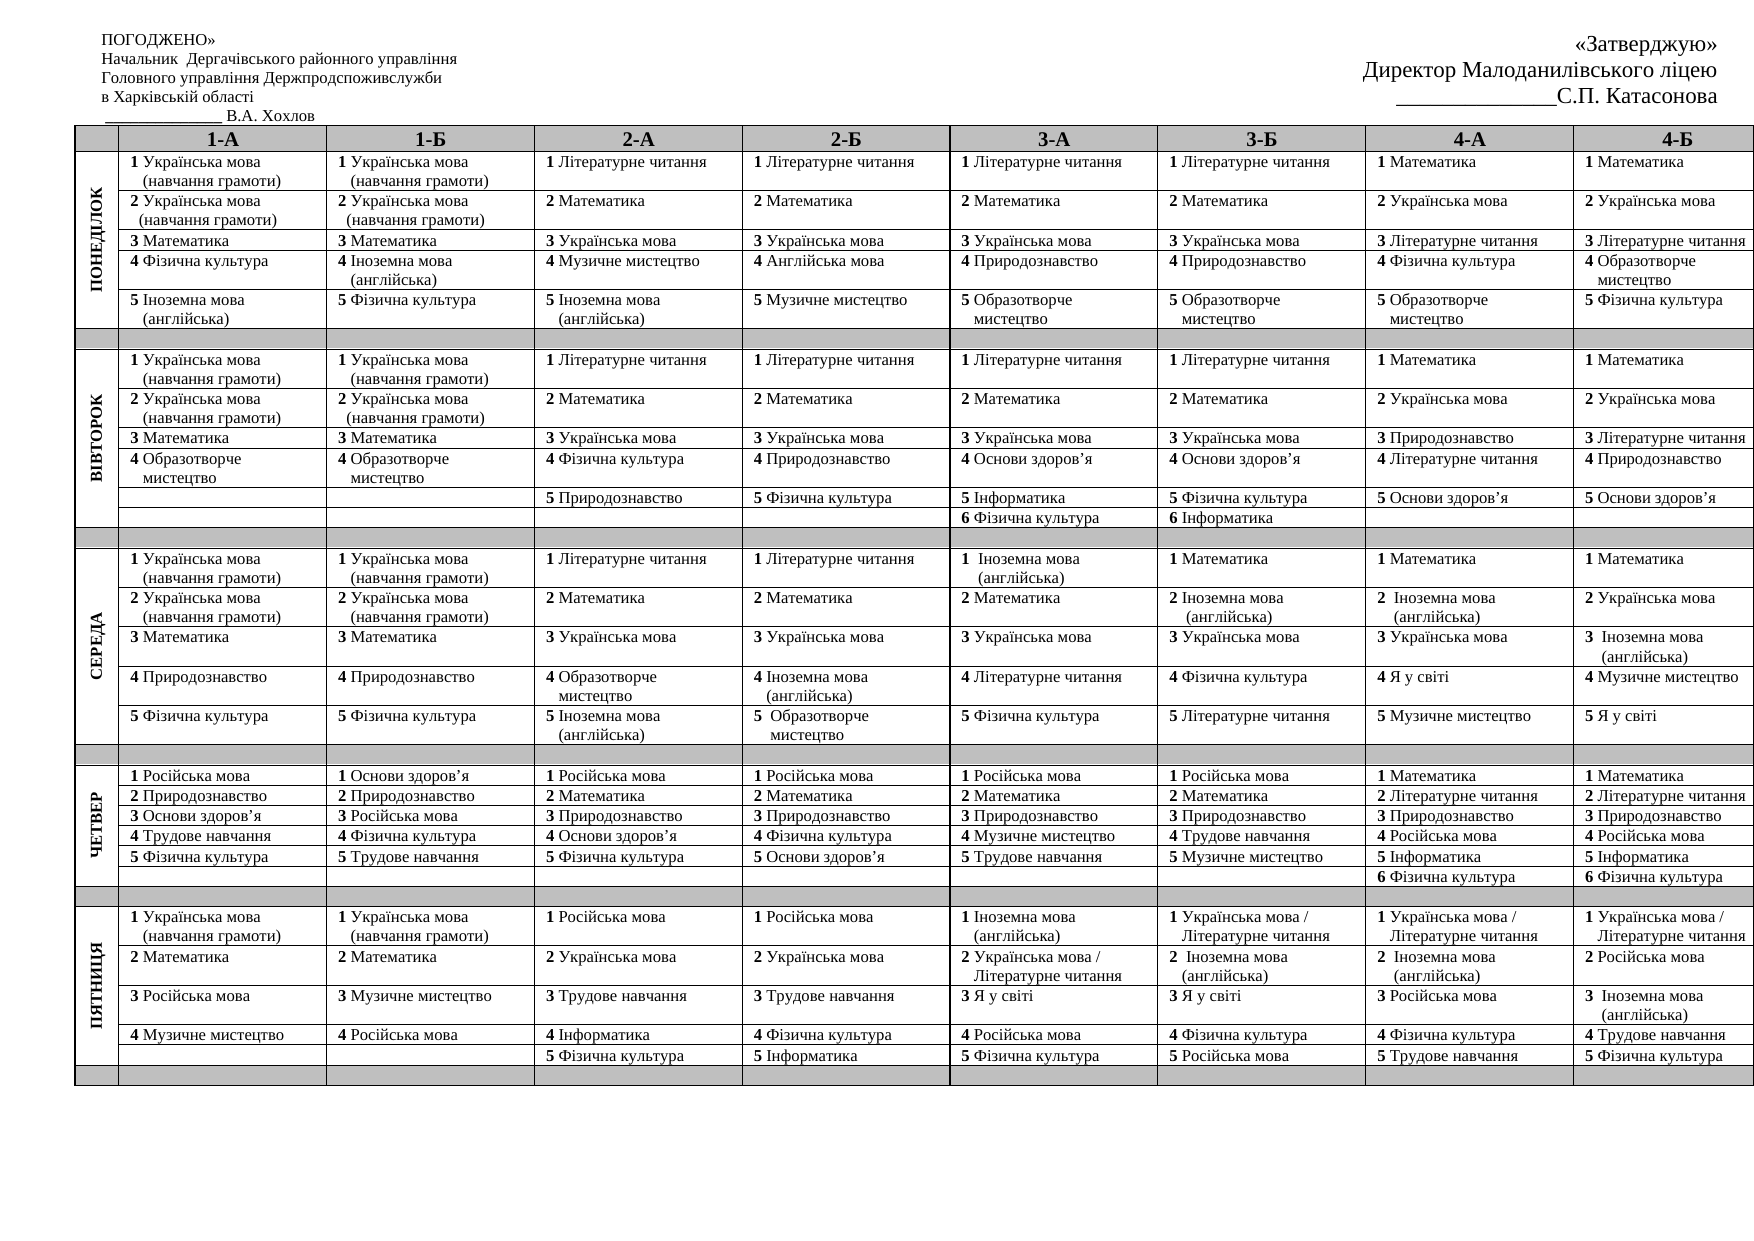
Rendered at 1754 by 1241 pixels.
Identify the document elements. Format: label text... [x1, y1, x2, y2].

table_cell [1574, 508, 1753, 527]
table_cell [327, 1066, 534, 1085]
table_cell 1 Літературне читання [743, 350, 949, 388]
table_cell ЧЕТВЕР [76, 766, 118, 886]
table_cell 4 Фізична культура [119, 251, 326, 289]
table_cell 5 Російська мова [1158, 1045, 1365, 1064]
table_cell [1158, 329, 1365, 348]
table_cell 4 Російська мова [327, 1025, 534, 1044]
table_cell [743, 1066, 949, 1085]
table_cell [535, 887, 742, 906]
table_cell [535, 508, 742, 527]
table_cell 2 Українська мова (навчання грамоти) [327, 191, 534, 229]
table_cell [327, 508, 534, 527]
table_cell 4 Фізична культура [535, 449, 742, 487]
table_cell 6 Фізична культура [951, 508, 1157, 527]
table_cell 4 Іноземна мова (англійська) [743, 667, 949, 705]
table_cell 1 Літературне читання [743, 549, 949, 587]
table_cell 5 Фізична культура [1158, 488, 1365, 507]
table_cell [1366, 887, 1573, 906]
table_cell 4 Основи здоров’я [535, 826, 742, 845]
table_cell 4 Основи здоров’я [951, 449, 1157, 487]
table_cell 3 Російська мова [327, 806, 534, 825]
table_cell 3 Іноземна мова (англійська) [1574, 986, 1753, 1024]
table_cell 5 Інформатика [951, 488, 1157, 507]
table_cell [951, 329, 1157, 348]
table_cell [951, 1066, 1157, 1085]
table_cell 4 Музичне мистецтво [951, 826, 1157, 845]
table_cell 3 Математика [119, 428, 326, 447]
table_cell 5 Фізична культура [951, 706, 1157, 744]
table_cell 1 Українська мова (навчання грамоти) [327, 549, 534, 587]
table_cell [951, 887, 1157, 906]
table_cell 2 Українська мова [1574, 191, 1753, 229]
table_cell 4 Природознавство [1158, 251, 1365, 289]
table_cell 1 Російська мова [119, 766, 326, 785]
table_cell 2 Українська мова [1366, 389, 1573, 427]
table_cell 5 Основи здоров’я [1366, 488, 1573, 507]
table_cell 4 Природознавство [951, 251, 1157, 289]
table_cell 3 Українська мова [743, 627, 949, 666]
table_cell [1574, 329, 1753, 348]
table_cell 2 Математика [951, 588, 1157, 626]
table_cell 4 Фізична культура [1366, 251, 1573, 289]
table_cell 3 Математика [327, 428, 534, 447]
table_cell 2 Українська мова / Літературне читання [951, 946, 1157, 985]
table_cell [743, 745, 949, 764]
table_cell 3 Літературне читання [1574, 230, 1753, 249]
table_cell 4 Фізична культура [743, 1025, 949, 1044]
table_cell [76, 329, 118, 348]
table_cell 4 Іноземна мова (англійська) [327, 251, 534, 289]
table_cell 2 Іноземна мова (англійська) [1158, 588, 1365, 626]
table_cell 5 Образотворче мистецтво [1366, 290, 1573, 328]
table_cell 3 Літературне читання [1574, 428, 1753, 447]
table_cell 4 Літературне читання [1366, 449, 1573, 487]
table_cell 2 Українська мова [743, 946, 949, 985]
table_header [76, 126, 118, 151]
table_cell 3 Математика [119, 230, 326, 249]
table_cell 2 Математика [743, 786, 949, 805]
table_cell 2 Математика [951, 191, 1157, 229]
table_cell 5 Літературне читання [1158, 706, 1365, 744]
table_cell 3 Українська мова [535, 428, 742, 447]
table_cell 4 Фізична культура [1158, 1025, 1365, 1044]
table_cell 5 Фізична культура [535, 846, 742, 866]
table_cell 2 Українська мова (навчання грамоти) [119, 588, 326, 626]
table_cell 1 Літературне читання [535, 549, 742, 587]
table_cell [743, 508, 949, 527]
table_cell [119, 1045, 326, 1064]
table_cell 1 Російська мова [743, 907, 949, 945]
table_cell 1 Математика [1158, 549, 1365, 587]
table_cell [76, 887, 118, 906]
table_cell 5 Фізична культура [119, 706, 326, 744]
table_cell 2 Українська мова [1574, 588, 1753, 626]
table_cell 3 Українська мова [535, 627, 742, 666]
table_cell 5 Іноземна мова (англійська) [535, 706, 742, 744]
table_cell 4 Музичне мистецтво [535, 251, 742, 289]
table_header 2-А [535, 126, 742, 151]
table_cell [1574, 887, 1753, 906]
table_cell [951, 867, 1157, 886]
table_cell [119, 528, 326, 547]
table_cell 5 Музичне мистецтво [1158, 846, 1365, 866]
table_cell [951, 745, 1157, 764]
table_cell [327, 329, 534, 348]
table_cell 3 Математика [327, 230, 534, 249]
table_cell 2 Літературне читання [1366, 786, 1573, 805]
table_cell [119, 867, 326, 886]
table_header 1-Б [327, 126, 534, 151]
table_cell 6 Фізична культура [1574, 867, 1753, 886]
table_cell 4 Природознавство [1574, 449, 1753, 487]
table_cell 1 Українська мова (навчання грамоти) [119, 152, 326, 190]
table_cell 6 Інформатика [1158, 508, 1365, 527]
table_cell 5 Музичне мистецтво [1366, 706, 1573, 744]
table_header 2-Б [743, 126, 949, 151]
table_cell 3 Природознавство [1574, 806, 1753, 825]
table_cell 3 Українська мова [1158, 627, 1365, 666]
table_cell 1 Українська мова / Літературне читання [1158, 907, 1365, 945]
table_cell [1366, 745, 1573, 764]
table_cell 4 Фізична культура [1158, 667, 1365, 705]
table_header 4-А [1366, 126, 1573, 151]
table_cell 5 Іноземна мова (англійська) [535, 290, 742, 328]
table_cell 2 Українська мова (навчання грамоти) [327, 389, 534, 427]
table_cell 2 Іноземна мова (англійська) [1366, 946, 1573, 985]
table_cell 3 Українська мова [951, 230, 1157, 249]
table_cell 2 Математика [743, 191, 949, 229]
table_cell 3 Літературне читання [1366, 230, 1573, 249]
table_cell 1 Українська мова (навчання грамоти) [119, 549, 326, 587]
table_cell 1 Основи здоров’я [327, 766, 534, 785]
table_cell 3 Природознавство [1158, 806, 1365, 825]
table_cell [1158, 887, 1365, 906]
table_cell 3 Українська мова [1158, 428, 1365, 447]
table_cell 5 Інформатика [1574, 846, 1753, 866]
table_cell 4 Англійська мова [743, 251, 949, 289]
table_cell 1 Математика [1366, 766, 1573, 785]
table_cell ПЯТНИЦЯ [76, 907, 118, 1064]
table_cell 1 Українська мова (навчання грамоти) [327, 350, 534, 388]
table_cell 4 Трудове навчання [119, 826, 326, 845]
table_cell 3 Основи здоров’я [119, 806, 326, 825]
table_cell 1 Математика [1366, 350, 1573, 388]
table_cell 3 Українська мова [951, 428, 1157, 447]
table_cell [76, 528, 118, 547]
table_cell СЕРЕДА [76, 549, 118, 744]
table_cell 2 Природознавство [119, 786, 326, 805]
table_cell 5 Основи здоров’я [743, 846, 949, 866]
table_cell 3 Я у світі [951, 986, 1157, 1024]
table_cell 3 Українська мова [743, 428, 949, 447]
table_cell 2 Математика [119, 946, 326, 985]
table_cell 1 Українська мова (навчання грамоти) [119, 907, 326, 945]
table_cell [327, 745, 534, 764]
table_cell [1158, 1066, 1365, 1085]
table_cell [535, 1066, 742, 1085]
table_cell 3 Я у світі [1158, 986, 1365, 1024]
table_cell 5 Фізична культура [327, 706, 534, 744]
table_cell [1366, 329, 1573, 348]
table_cell 3 Російська мова [119, 986, 326, 1024]
table_cell 4 Музичне мистецтво [1574, 667, 1753, 705]
table_cell 5 Фізична культура [327, 290, 534, 328]
table_cell 3 Російська мова [1366, 986, 1573, 1024]
table_cell 1 Математика [1574, 549, 1753, 587]
table_cell 2 Українська мова (навчання грамоти) [119, 389, 326, 427]
table_cell [1366, 528, 1573, 547]
table_cell 2 Українська мова (навчання грамоти) [119, 191, 326, 229]
table_cell 2 Українська мова [1366, 191, 1573, 229]
table_cell 2 Математика [1158, 786, 1365, 805]
table_cell 4 Музичне мистецтво [119, 1025, 326, 1044]
table_cell [743, 887, 949, 906]
table_cell 5 Образотворче мистецтво [743, 706, 949, 744]
table_cell 5 Трудове навчання [951, 846, 1157, 866]
table_header 3-Б [1158, 126, 1365, 151]
table_cell 1 Літературне читання [951, 152, 1157, 190]
table_cell 3 Трудове навчання [743, 986, 949, 1024]
table_cell 5 Образотворче мистецтво [951, 290, 1157, 328]
table_cell 3 Музичне мистецтво [327, 986, 534, 1024]
table_cell 1 Математика [1574, 766, 1753, 785]
table_cell 4 Літературне читання [951, 667, 1157, 705]
table_cell 5 Інформатика [1366, 846, 1573, 866]
table_cell 2 Російська мова [1574, 946, 1753, 985]
table_cell 2 Математика [951, 786, 1157, 805]
table_cell 1 Російська мова [1158, 766, 1365, 785]
table_cell 2 Математика [1158, 389, 1365, 427]
table_cell 1 Математика [1574, 350, 1753, 388]
table_cell 5 Інформатика [743, 1045, 949, 1064]
table_cell [327, 528, 534, 547]
table_cell [327, 867, 534, 886]
table_cell 4 Образотворче мистецтво [1574, 251, 1753, 289]
table_cell 1 Українська мова (навчання грамоти) [119, 350, 326, 388]
table_cell 3 Трудове навчання [535, 986, 742, 1024]
table_cell 3 Природознавство [1366, 428, 1573, 447]
table_cell 2 Математика [327, 946, 534, 985]
table_cell 4 Фізична культура [327, 826, 534, 845]
table_cell 1 Літературне читання [743, 152, 949, 190]
table_cell [1158, 528, 1365, 547]
table_cell 3 Природознавство [743, 806, 949, 825]
table_cell 3 Українська мова [1366, 627, 1573, 666]
table_cell 2 Математика [951, 389, 1157, 427]
table_header 1-А [119, 126, 326, 151]
table_cell ПОНЕДІЛОК [76, 152, 118, 328]
table_cell 3 Українська мова [951, 627, 1157, 666]
table_cell 5 Фізична культура [119, 846, 326, 866]
table_cell [1366, 508, 1573, 527]
table_cell [76, 745, 118, 764]
table_cell [119, 508, 326, 527]
table_cell [119, 329, 326, 348]
table_cell [1574, 745, 1753, 764]
table_cell 4 Трудове навчання [1574, 1025, 1753, 1044]
table_cell 4 Природознавство [119, 667, 326, 705]
table_cell [119, 887, 326, 906]
table_cell 1 Літературне читання [1158, 350, 1365, 388]
table_cell 5 Природознавство [535, 488, 742, 507]
table_cell 1 Російська мова [535, 907, 742, 945]
table_cell 2 Математика [743, 389, 949, 427]
table_cell 3 Природознавство [535, 806, 742, 825]
table_cell 1 Літературне читання [535, 350, 742, 388]
table_cell 5 Фізична культура [1574, 290, 1753, 328]
table_cell ВІВТОРОК [76, 350, 118, 527]
table_cell 4 Інформатика [535, 1025, 742, 1044]
table_cell [76, 1066, 118, 1085]
table_cell [535, 329, 742, 348]
table_cell 2 Математика [535, 786, 742, 805]
table_cell 5 Музичне мистецтво [743, 290, 949, 328]
table_cell 2 Іноземна мова (англійська) [1366, 588, 1573, 626]
table_cell 4 Трудове навчання [1158, 826, 1365, 845]
table_cell [743, 329, 949, 348]
table_header 3-А [951, 126, 1157, 151]
table_cell 6 Фізична культура [1366, 867, 1573, 886]
table_cell 5 Іноземна мова (англійська) [119, 290, 326, 328]
table_cell 1 Іноземна мова (англійська) [951, 907, 1157, 945]
table_cell 4 Російська мова [951, 1025, 1157, 1044]
table_cell 4 Фізична культура [1366, 1025, 1573, 1044]
table_cell 4 Образотворче мистецтво [327, 449, 534, 487]
table_cell [119, 1066, 326, 1085]
table_cell 1 Іноземна мова (англійська) [951, 549, 1157, 587]
table_cell 1 Російська мова [743, 766, 949, 785]
table_cell 2 Українська мова (навчання грамоти) [327, 588, 534, 626]
table_cell 2 Математика [1158, 191, 1365, 229]
table_cell 5 Трудове навчання [1366, 1045, 1573, 1064]
table_cell 1 Російська мова [951, 766, 1157, 785]
table_cell 5 Фізична культура [951, 1045, 1157, 1064]
table_cell [743, 528, 949, 547]
table_cell [535, 528, 742, 547]
table_cell 5 Фізична культура [1574, 1045, 1753, 1064]
table_cell 2 Українська мова [1574, 389, 1753, 427]
table_cell 3 Українська мова [743, 230, 949, 249]
table_cell 2 Математика [535, 191, 742, 229]
table_cell 2 Іноземна мова (англійська) [1158, 946, 1365, 985]
table_cell 3 Природознавство [951, 806, 1157, 825]
table_cell 5 Образотворче мистецтво [1158, 290, 1365, 328]
table_cell [951, 528, 1157, 547]
table_cell 5 Основи здоров’я [1574, 488, 1753, 507]
table_cell 1 Російська мова [535, 766, 742, 785]
table_cell 1 Українська мова / Літературне читання [1366, 907, 1573, 945]
table_cell 1 Літературне читання [535, 152, 742, 190]
table_cell 2 Українська мова [535, 946, 742, 985]
table_cell [1574, 1066, 1753, 1085]
table_cell 3 Математика [119, 627, 326, 666]
table_cell 2 Математика [535, 389, 742, 427]
table_cell 5 Я у світі [1574, 706, 1753, 744]
table_cell 4 Фізична культура [743, 826, 949, 845]
table_cell 4 Я у світі [1366, 667, 1573, 705]
table_cell 1 Українська мова (навчання грамоти) [327, 152, 534, 190]
table_cell 5 Трудове навчання [327, 846, 534, 866]
table_cell [1158, 867, 1365, 886]
table_cell 4 Природознавство [743, 449, 949, 487]
table_cell [327, 488, 534, 507]
table_cell [535, 745, 742, 764]
table_cell 1 Українська мова / Літературне читання [1574, 907, 1753, 945]
table_cell 4 Природознавство [327, 667, 534, 705]
table_cell 4 Російська мова [1574, 826, 1753, 845]
table_cell [743, 867, 949, 886]
table_cell [119, 488, 326, 507]
table_cell 1 Математика [1366, 549, 1573, 587]
table_cell 3 Природознавство [1366, 806, 1573, 825]
table_cell 4 Образотворче мистецтво [535, 667, 742, 705]
table_cell 4 Російська мова [1366, 826, 1573, 845]
table_cell 4 Основи здоров’я [1158, 449, 1365, 487]
table_cell 3 Українська мова [1158, 230, 1365, 249]
table_cell 2 Математика [743, 588, 949, 626]
table_cell 3 Математика [327, 627, 534, 666]
table_cell [119, 745, 326, 764]
table_cell [1574, 528, 1753, 547]
table_cell 3 Іноземна мова (англійська) [1574, 627, 1753, 666]
table_cell [1158, 745, 1365, 764]
table_cell 1 Математика [1366, 152, 1573, 190]
table_cell 1 Українська мова (навчання грамоти) [327, 907, 534, 945]
table_cell 3 Українська мова [535, 230, 742, 249]
table_cell [327, 1045, 534, 1064]
table_cell 4 Образотворче мистецтво [119, 449, 326, 487]
table_cell 2 Математика [535, 588, 742, 626]
table_header 4-Б [1574, 126, 1753, 151]
table_cell [1366, 1066, 1573, 1085]
table_header ПОГОДЖЕНО» Начальник Дергачівського районного управління Головного управління Держпродспоживслужби в Харківській області ______________ В.А. Хохлов [16, 30, 865, 125]
table_cell [535, 867, 742, 886]
table_cell 5 Фізична культура [743, 488, 949, 507]
table_header «Затверджую» Директор Малоданилівського ліцею ______________С.П. Катасонова [865, 30, 1729, 125]
table_cell 1 Математика [1574, 152, 1753, 190]
table_cell 2 Природознавство [327, 786, 534, 805]
table_cell 1 Літературне читання [1158, 152, 1365, 190]
table_cell 2 Літературне читання [1574, 786, 1753, 805]
table_cell [327, 887, 534, 906]
table_cell 1 Літературне читання [951, 350, 1157, 388]
table_cell 5 Фізична культура [535, 1045, 742, 1064]
